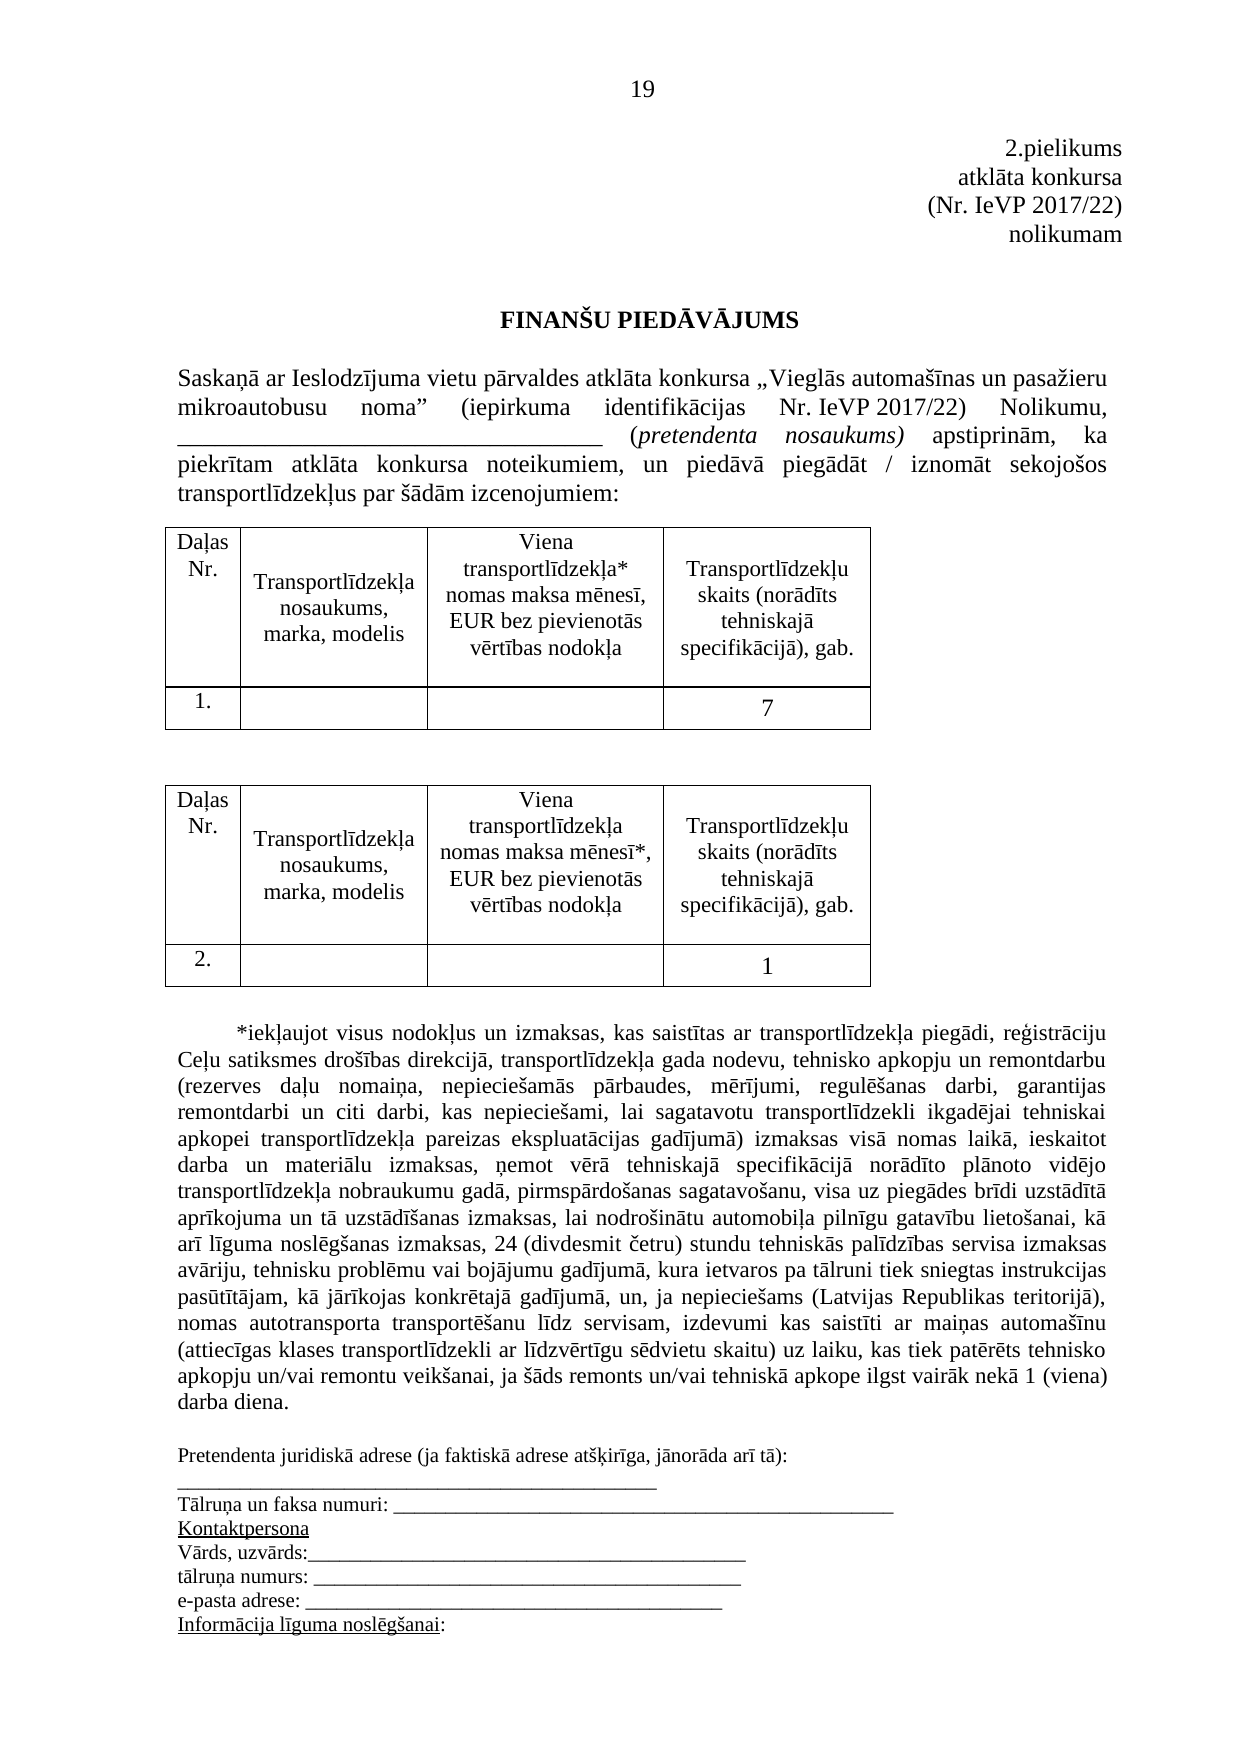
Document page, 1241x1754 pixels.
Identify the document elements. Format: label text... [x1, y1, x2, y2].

text nolikumam [177, 219, 1122, 248]
text Informācija līguma noslēgšanai: [177, 1612, 1107, 1636]
table_cell [428, 945, 663, 986]
table_cell 1. [166, 688, 240, 728]
text (Nr. IeVP 2017/22) [177, 190, 1122, 219]
text Tālruņa un faksa numuri: ________________________________________________ [177, 1492, 1107, 1516]
table_cell 2. [166, 945, 240, 986]
table_cell 7 [664, 688, 870, 728]
table_header Transportlīdzekļu skaits (norādīts tehniskajā specifikācijā), gab. [664, 786, 870, 944]
table_header Daļas Nr. [166, 786, 240, 944]
text Saskaņā ar Ieslodzījuma vietu pārvaldes atklāta konkursa „Vieglās automašīnas un pasažieru mikroautobusu noma” (iepirkuma identifikācijas Nr. IeVP 2017/22) Nolikumu, __________________________________ (pretendenta nosaukums) apstiprinām, ka piekrītam atklāta konkursa noteikumiem, un piedāvā piegādāt / iznomāt sekojošos transportlīdzekļus par šādām izcenojumiem: [177, 363, 1107, 507]
table_cell [241, 688, 427, 728]
text tālruņa numurs: _________________________________________ [177, 1564, 1107, 1588]
table_cell [241, 945, 427, 986]
text ______________________________________________ [177, 1467, 1107, 1492]
table_header Viena transportlīdzekļa nomas maksa mēnesī*, EUR bez pievienotās vērtības nodokļa [428, 786, 663, 944]
table_header Daļas Nr. [166, 528, 240, 686]
text e-pasta adrese: ________________________________________ [177, 1588, 1107, 1612]
table_header Transportlīdzekļa nosaukums, marka, modelis [241, 528, 427, 686]
text *iekļaujot visus nodokļus un izmaksas, kas saistītas ar transportlīdzekļa piegādi, reģistrāciju Ceļu satiksmes drošības direkcijā, transportlīdzekļa gada nodevu, tehnisko apkopju un remontdarbu (rezerves daļu nomaiņa, nepieciešamās pārbaudes, mērījumi, regulēšanas darbi, garantijas remontdarbi un citi darbi, kas nepieciešami, lai sagatavotu transportlīdzekli ikgadējai tehniskai apkopei transportlīdzekļa pareizas ekspluatācijas gadījumā) izmaksas visā nomas laikā, ieskaitot darba un materiālu izmaksas, ņemot vērā tehniskajā specifikācijā norādīto plānoto vidējo transportlīdzekļa nobraukumu gadā, pirmspārdošanas sagatavošanu, visa uz piegādes brīdi uzstādītā aprīkojuma un tā uzstādīšanas izmaksas, lai nodrošinātu automobiļa pilnīgu gatavību lietošanai, kā arī līguma noslēgšanas izmaksas, 24 (divdesmit četru) stundu tehniskās palīdzības servisa izmaksas avāriju, tehnisku problēmu vai bojājumu gadījumā, kura ietvaros pa tālruni tiek sniegtas instrukcijas pasūtītājam, kā jārīkojas konkrētajā gadījumā, un, ja nepieciešams (Latvijas Republikas teritorijā), nomas autotransporta transportēšanu līdz servisam, izdevumi kas saistīti ar maiņas automašīnu (attiecīgas klases transportlīdzekli ar līdzvērtīgu sēdvietu skaitu) uz laiku, kas tiek patērēts tehnisko apkopju un/vai remontu veikšanai, ja šāds remonts un/vai tehniskā apkope ilgst vairāk nekā 1 (viena) darba diena. [177, 1019, 1107, 1415]
table_cell [428, 688, 663, 728]
table_header Transportlīdzekļu skaits (norādīts tehniskajā specifikācijā), gab. [664, 528, 870, 686]
text atklāta konkursa [177, 162, 1122, 190]
text FINANŠU PIEDĀVĀJUMS [177, 305, 1122, 334]
text 2.pielikums [177, 133, 1122, 162]
table_header Transportlīdzekļa nosaukums, marka, modelis [241, 786, 427, 944]
table_header Viena transportlīdzekļa* nomas maksa mēnesī, EUR bez pievienotās vērtības nodokļa [428, 528, 663, 686]
text Kontaktpersona [177, 1516, 1107, 1540]
text Vārds, uzvārds:__________________________________________ [177, 1540, 1107, 1564]
table_cell 1 [664, 945, 870, 986]
text Pretendenta juridiskā adrese (ja faktiskā adrese atšķirīga, jānorāda arī tā): [177, 1443, 1107, 1467]
